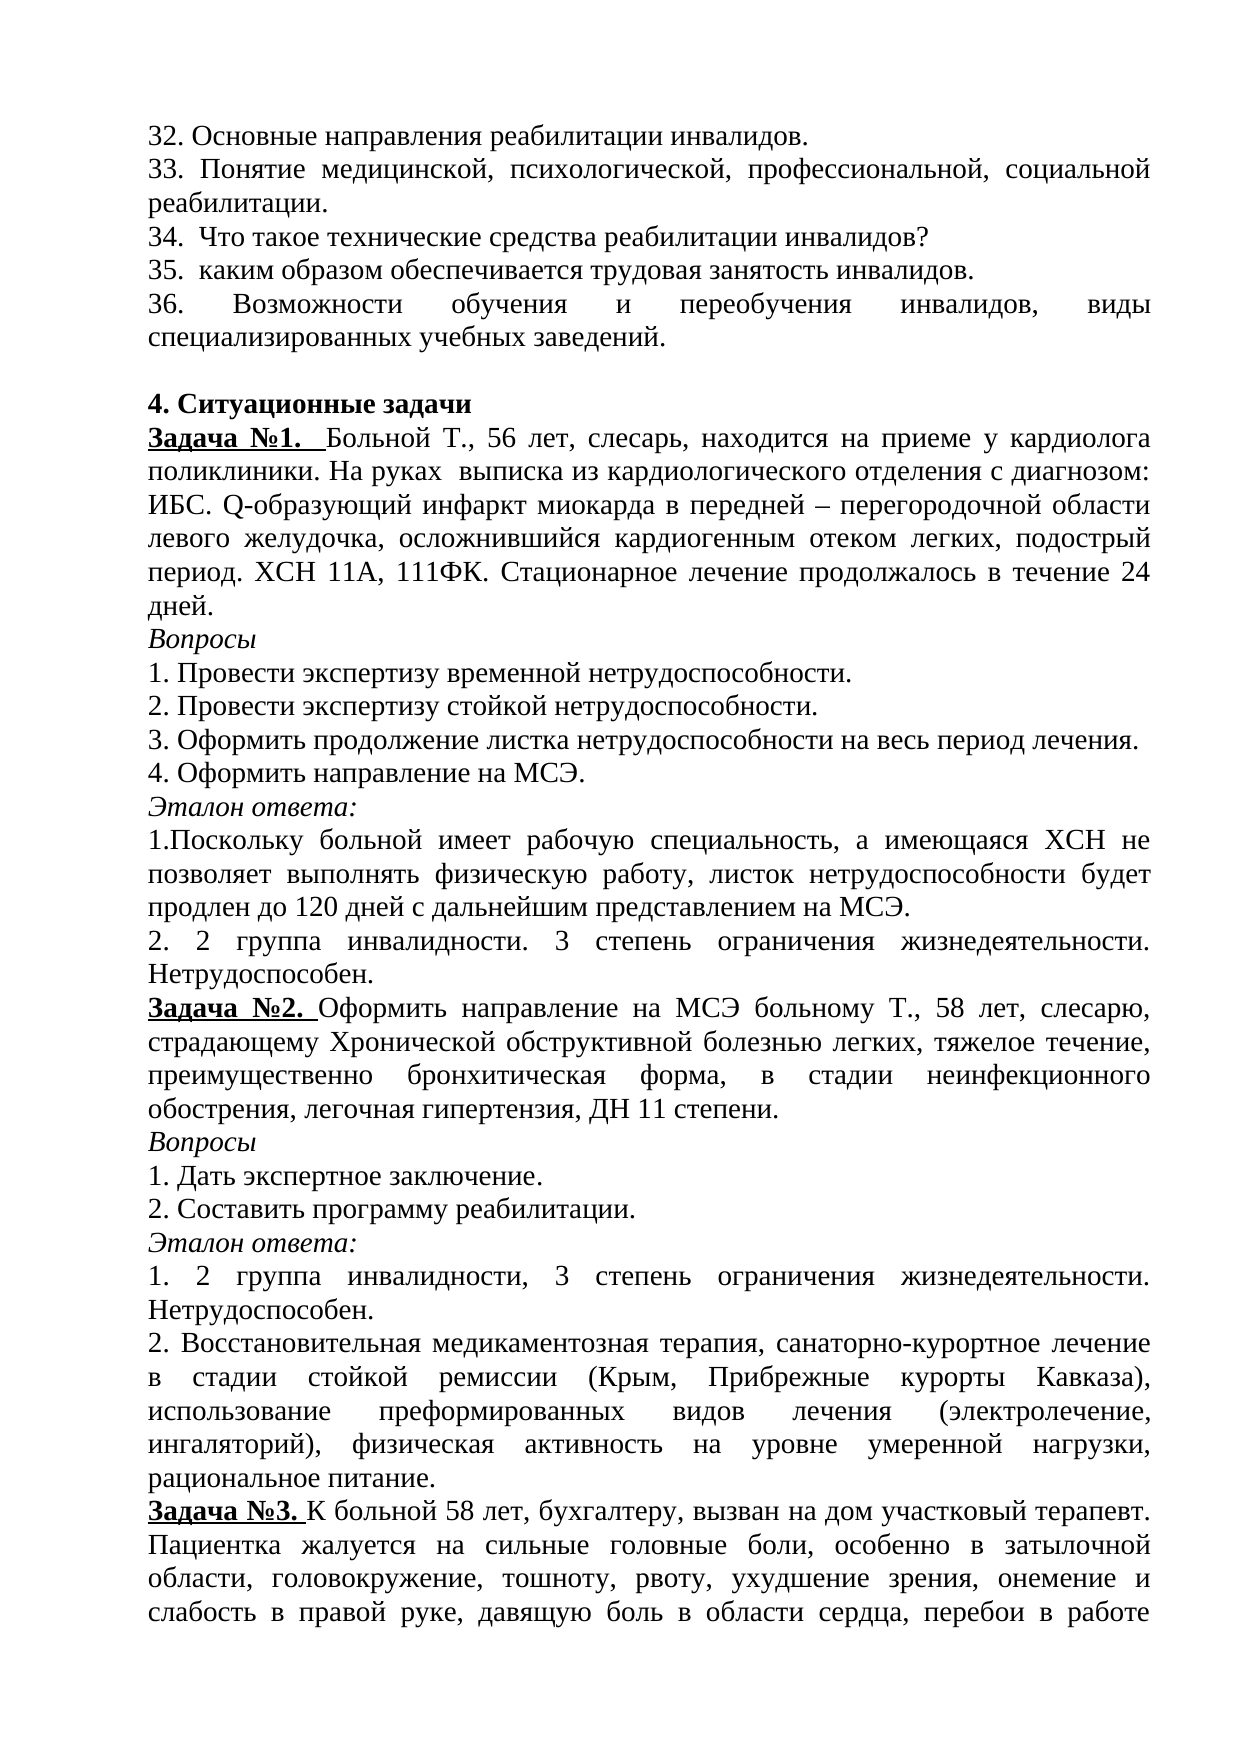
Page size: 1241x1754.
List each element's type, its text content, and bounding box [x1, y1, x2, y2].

text 35. каким образом обеспечивается трудовая занятость инвалидов. [148, 252, 1152, 286]
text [148, 1493, 1152, 1627]
text Эталон ответа: [148, 789, 1152, 822]
text 1. 2 группа инвалидности, 3 степень ограничения жизнедеятельности. Нетрудоспособен. [148, 1258, 1152, 1326]
text Задача №2. Оформить направление на МСЭ больному Т., 58 лет, слесарю, страдающему Хронической обструктивной болезнью легких, тяжелое течение, преимущественно бронхитическая форма, в стадии неинфекционного обострения, легочная гипертензия, ДН 11 степени. [148, 990, 1152, 1124]
text 32. Основные направления реабилитации инвалидов. [148, 118, 1152, 152]
text Задача №1. Больной Т., 56 лет, слесарь, находится на приеме у кардиолога поликлиники. На руках выписка из кардиологического отделения с диагнозом: ИБС. Q-образующий инфаркт миокарда в передней – перегородочной области левого желудочка, осложнившийся кардиогенным отеком легких, подострый период. ХСН 11А, 111ФК. Стационарное лечение продолжалось в течение 24 дней. [148, 420, 1152, 621]
text 2. Провести экспертизу стойкой нетрудоспособности. [148, 688, 1152, 722]
text 33. Понятие медицинской, психологической, профессиональной, социальной реабилитации. [148, 152, 1152, 219]
text 2. 2 группа инвалидности. 3 степень ограничения жизнедеятельности. Нетрудоспособен. [148, 923, 1152, 990]
text 34. Что такое технические средства реабилитации инвалидов? [148, 219, 1152, 252]
text 36. Возможности обучения и переобучения инвалидов, виды специализированных учебных заведений. [148, 286, 1152, 353]
text 1. Провести экспертизу временной нетрудоспособности. [148, 655, 1152, 688]
text 4. Оформить направление на МСЭ. [148, 755, 1152, 789]
text Вопросы [148, 621, 1152, 655]
text 4. Ситуационные задачи [148, 386, 1152, 420]
text 2. Восстановительная медикаментозная терапия, санаторно-курортное лечение в стадии стойкой ремиссии (Крым, Прибрежные курорты Кавказа), использование преформированных видов лечения (электролечение, ингаляторий), физическая активность на уровне умеренной нагрузки, рациональное питание. [148, 1326, 1152, 1493]
text 1.Поскольку больной имеет рабочую специальность, а имеющаяся ХСН не позволяет выполнять физическую работу, листок нетрудоспособности будет продлен до 120 дней с дальнейшим представлением на МСЭ. [148, 822, 1152, 923]
text 3. Оформить продолжение листка нетрудоспособности на весь период лечения. [148, 722, 1152, 755]
text 1. Дать экспертное заключение. [148, 1158, 1152, 1191]
text Эталон ответа: [148, 1225, 1152, 1258]
text 2. Составить программу реабилитации. [148, 1191, 1152, 1225]
text Вопросы [148, 1124, 1152, 1158]
